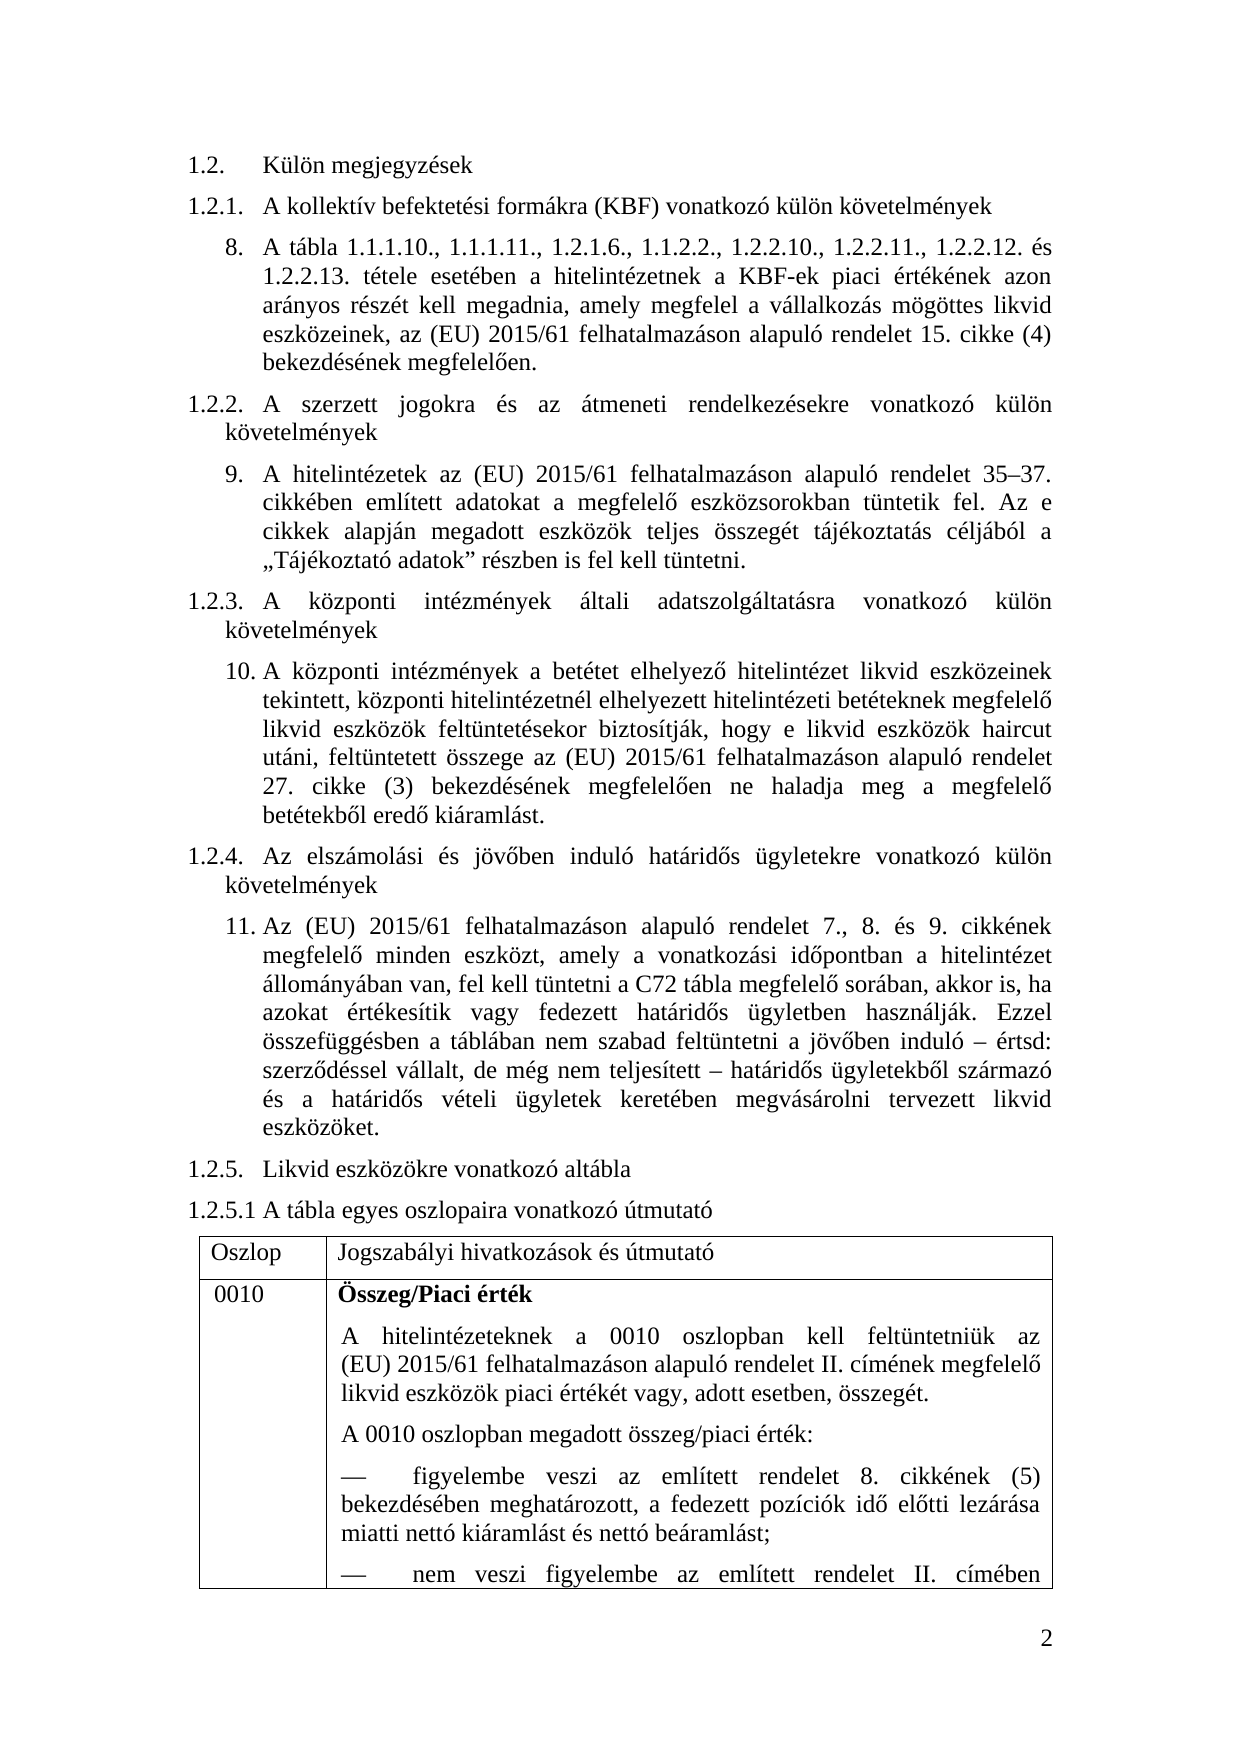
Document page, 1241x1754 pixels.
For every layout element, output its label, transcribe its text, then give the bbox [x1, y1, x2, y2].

table_header Jogszabályi hivatkozások és útmutató [327, 1237, 1052, 1278]
list 1.2.4. Az elszámolási és jövőben induló határidős ügyletekre vonatkozó külön követelmények [187, 841, 1053, 899]
list 1.2.5.1 A tábla egyes oszlopaira vonatkozó útmutató [187, 1195, 1053, 1224]
table_header Oszlop [200, 1237, 326, 1278]
table_cell 0010 [200, 1280, 326, 1588]
list 1.2.5. Likvid eszközökre vonatkozó altábla [187, 1154, 1053, 1182]
text Az (EU) 2015/61 felhatalmazáson alapuló rendelet 7., 8. és 9. cikkének megfelelő minden eszközt, amely a vonatkozási időpontban a hitelintézet állományában van, fel kell tüntetni a C72 tábla megfelelő sorában, akkor is, ha azokat értékesítik vagy fedezett határidős ügyletben használják. Ezzel összefüggésben a táblában nem szabad feltüntetni a jövőben induló – értsd: szerződéssel vállalt, de még nem teljesített – határidős ügyletekből származó és a határidős vételi ügyletek keretében megvásárolni tervezett likvid eszközöket. [225, 911, 1053, 1141]
text A központi intézmények a betétet elhelyező hitelintézet likvid eszközeinek tekintett, központi hitelintézetnél elhelyezett hitelintézeti betéteknek megfelelő likvid eszközök feltüntetésekor biztosítják, hogy e likvid eszközök haircut utáni, feltüntetett összege az (EU) 2015/61 felhatalmazáson alapuló rendelet 27. cikke (3) bekezdésének megfelelően ne haladja meg a megfelelő betétekből eredő kiáramlást. [225, 656, 1053, 829]
text A hitelintézetek az (EU) 2015/61 felhatalmazáson alapuló rendelet 35–37. cikkében említett adatokat a megfelelő eszközsorokban tüntetik fel. Az e cikkek alapján megadott eszközök teljes összegét tájékoztatás céljából a „Tájékoztató adatok” részben is fel kell tüntetni. [225, 459, 1053, 574]
text A tábla 1.1.1.10., 1.1.1.11., 1.2.1.6., 1.1.2.2., 1.2.2.10., 1.2.2.11., 1.2.2.12. és 1.2.2.13. tétele esetében a hitelintézetnek a KBF-ek piaci értékének azon arányos részét kell megadnia, amely megfelel a vállalkozás mögöttes likvid eszközeinek, az (EU) 2015/61 felhatalmazáson alapuló rendelet 15. cikke (4) bekezdésének megfelelően. [225, 232, 1053, 376]
list 1.2. Külön megjegyzések [187, 150, 1053, 179]
list 1.2.3. A központi intézmények általi adatszolgáltatásra vonatkozó külön követelmények [187, 586, 1053, 644]
list 1.2.2. A szerzett jogokra és az átmeneti rendelkezésekre vonatkozó külön követelmények [187, 389, 1053, 446]
list 1.2.1. A kollektív befektetési formákra (KBF) vonatkozó külön követelmények [187, 191, 1053, 220]
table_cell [327, 1280, 1052, 1588]
